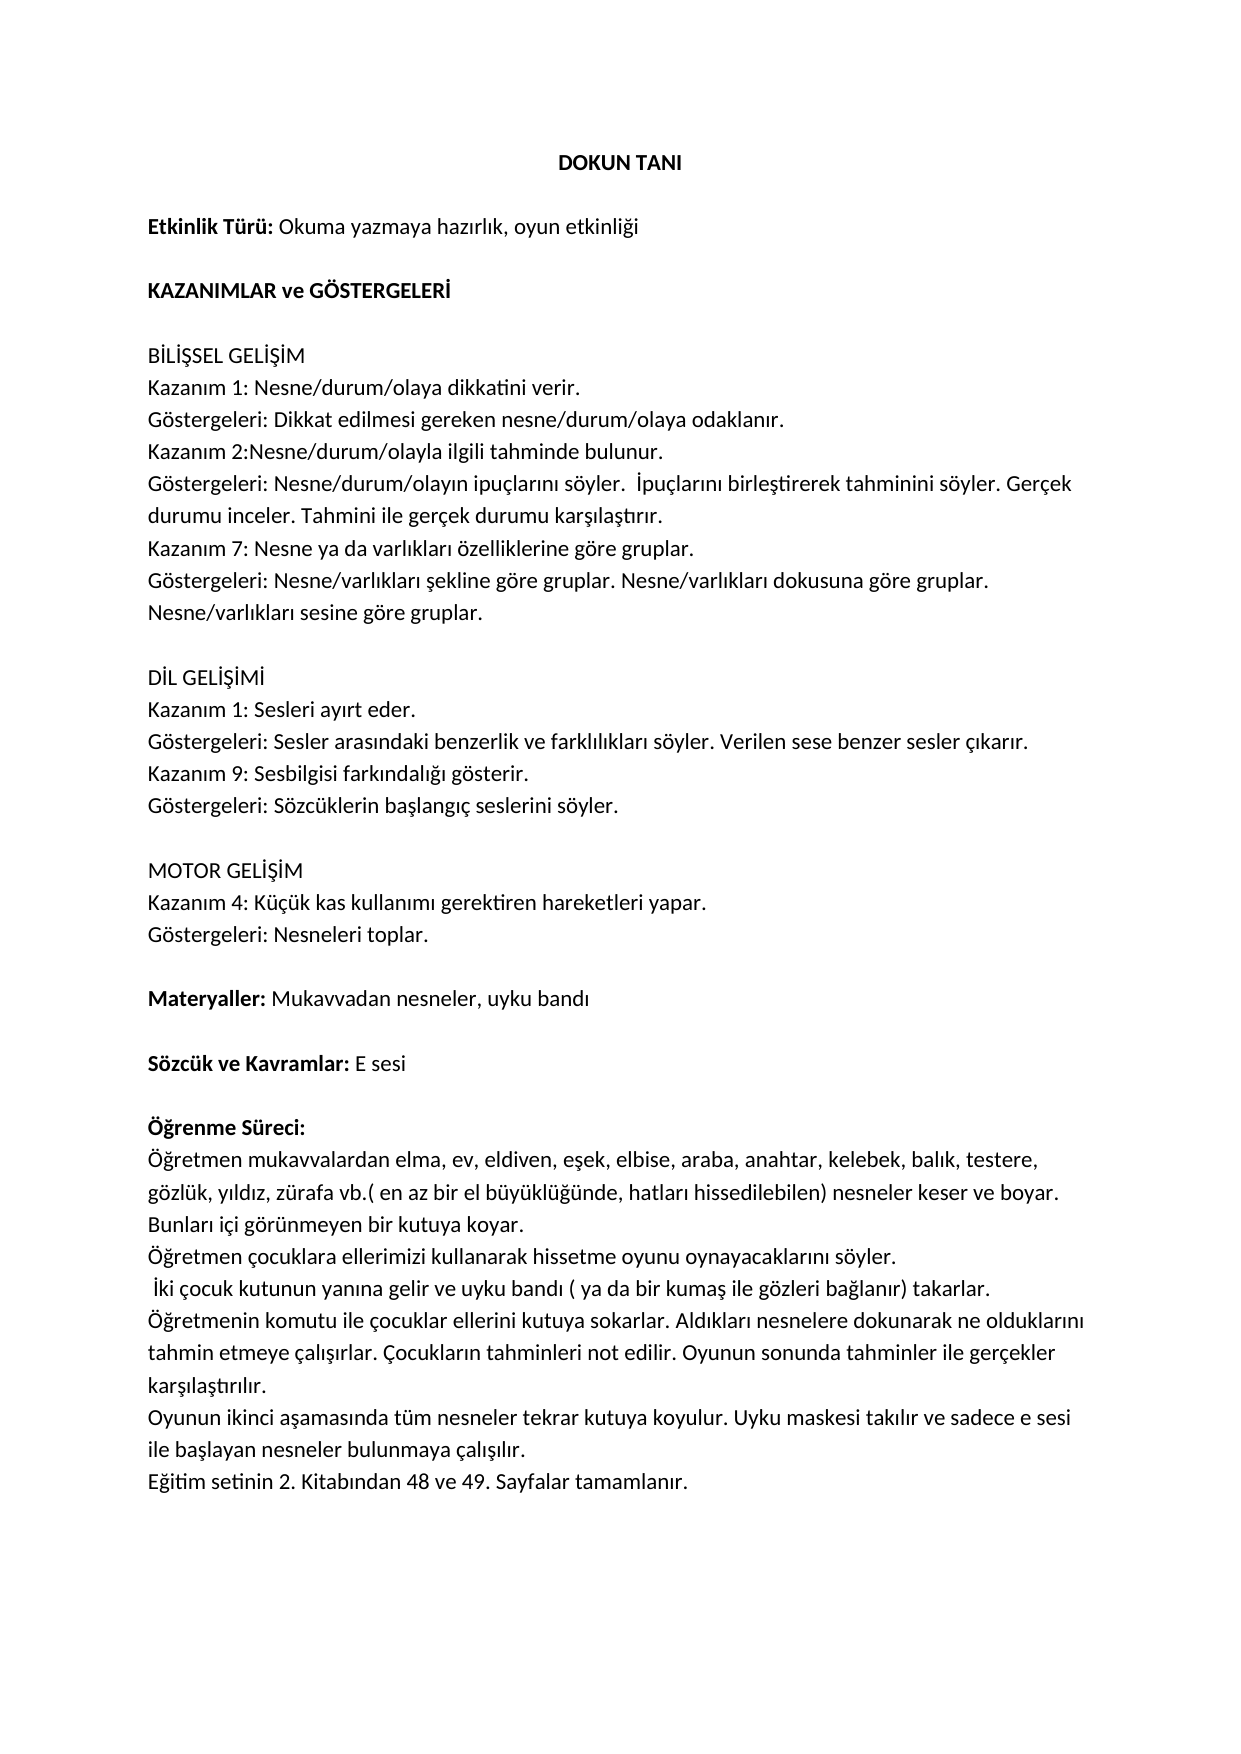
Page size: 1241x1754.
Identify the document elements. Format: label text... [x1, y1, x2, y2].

text Oyunun ikinci aşamasında tüm nesneler tekrar kutuya koyulur. Uyku maskesi takılır ve sadece e sesi ile başlayan nesneler bulunmaya çalışılır. [148, 1403, 1093, 1463]
text Öğretmen mukavvalardan elma, ev, eldiven, eşek, elbise, araba, anahtar, kelebek, balık, testere, gözlük, yıldız, zürafa vb.( en az bir el büyüklüğünde, hatları hissedilebilen) nesneler keser ve boyar. Bunları içi görünmeyen bir kutuya koyar. [148, 1145, 1093, 1238]
text Kazanım 9: Sesbilgisi farkındalığı gösterir. Göstergeleri: Sözcüklerin başlangıç seslerini söyler. [148, 759, 1093, 819]
text Etkinlik Türü: Okuma yazmaya hazırlık, oyun etkinliği [148, 212, 1093, 240]
text MOTOR GELİŞİM Kazanım 4: Küçük kas kullanımı gerektiren hareketleri yapar. Göstergeleri: Nesneleri toplar. [148, 856, 1093, 980]
text DOKUN TANI [148, 148, 1093, 176]
text Öğretmen çocuklara ellerimizi kullanarak hissetme oyunu oynayacaklarını söyler. [148, 1242, 1093, 1270]
text Kazanım 7: Nesne ya da varlıkları özelliklerine göre gruplar. Göstergeleri: Nesne/varlıkları şekline göre gruplar. Nesne/varlıkları dokusuna göre gruplar. Nesne/varlıkları sesine göre gruplar. [148, 534, 1093, 626]
text Kazanım 2:Nesne/durum/olayla ilgili tahminde bulunur. Göstergeleri: Nesne/durum/olayın ipuçlarını söyler. İpuçlarını birleştirerek tahminini söyler. Gerçek durumu inceler. Tahmini ile gerçek durumu karşılaştırır. [148, 437, 1093, 530]
text DİL GELİŞİMİ Kazanım 1: Sesleri ayırt eder. Göstergeleri: Sesler arasındaki benzerlik ve farklılıkları söyler. Verilen sese benzer sesler çıkarır. [148, 663, 1093, 755]
text Eğitim setinin 2. Kitabından 48 ve 49. Sayfalar tamamlanır. [148, 1467, 1093, 1495]
text Öğrenme Süreci: [148, 1113, 1093, 1141]
text İki çocuk kutunun yanına gelir ve uyku bandı ( ya da bir kumaş ile gözleri bağlanır) takarlar. Öğretmenin komutu ile çocuklar ellerini kutuya sokarlar. Aldıkları nesnelere dokunarak ne olduklarını tahmin etmeye çalışırlar. Çocukların tahminleri not edilir. Oyunun sonunda tahminler ile gerçekler karşılaştırılır. [148, 1274, 1093, 1399]
text Materyaller: Mukavvadan nesneler, uyku bandı [148, 984, 1093, 1012]
text Sözcük ve Kavramlar: E sesi [148, 1049, 1093, 1077]
text BİLİŞSEL GELİŞİM Kazanım 1: Nesne/durum/olaya dikkatini verir. Göstergeleri: Dikkat edilmesi gereken nesne/durum/olaya odaklanır. [148, 341, 1093, 433]
text KAZANIMLAR ve GÖSTERGELERİ [148, 276, 1093, 304]
